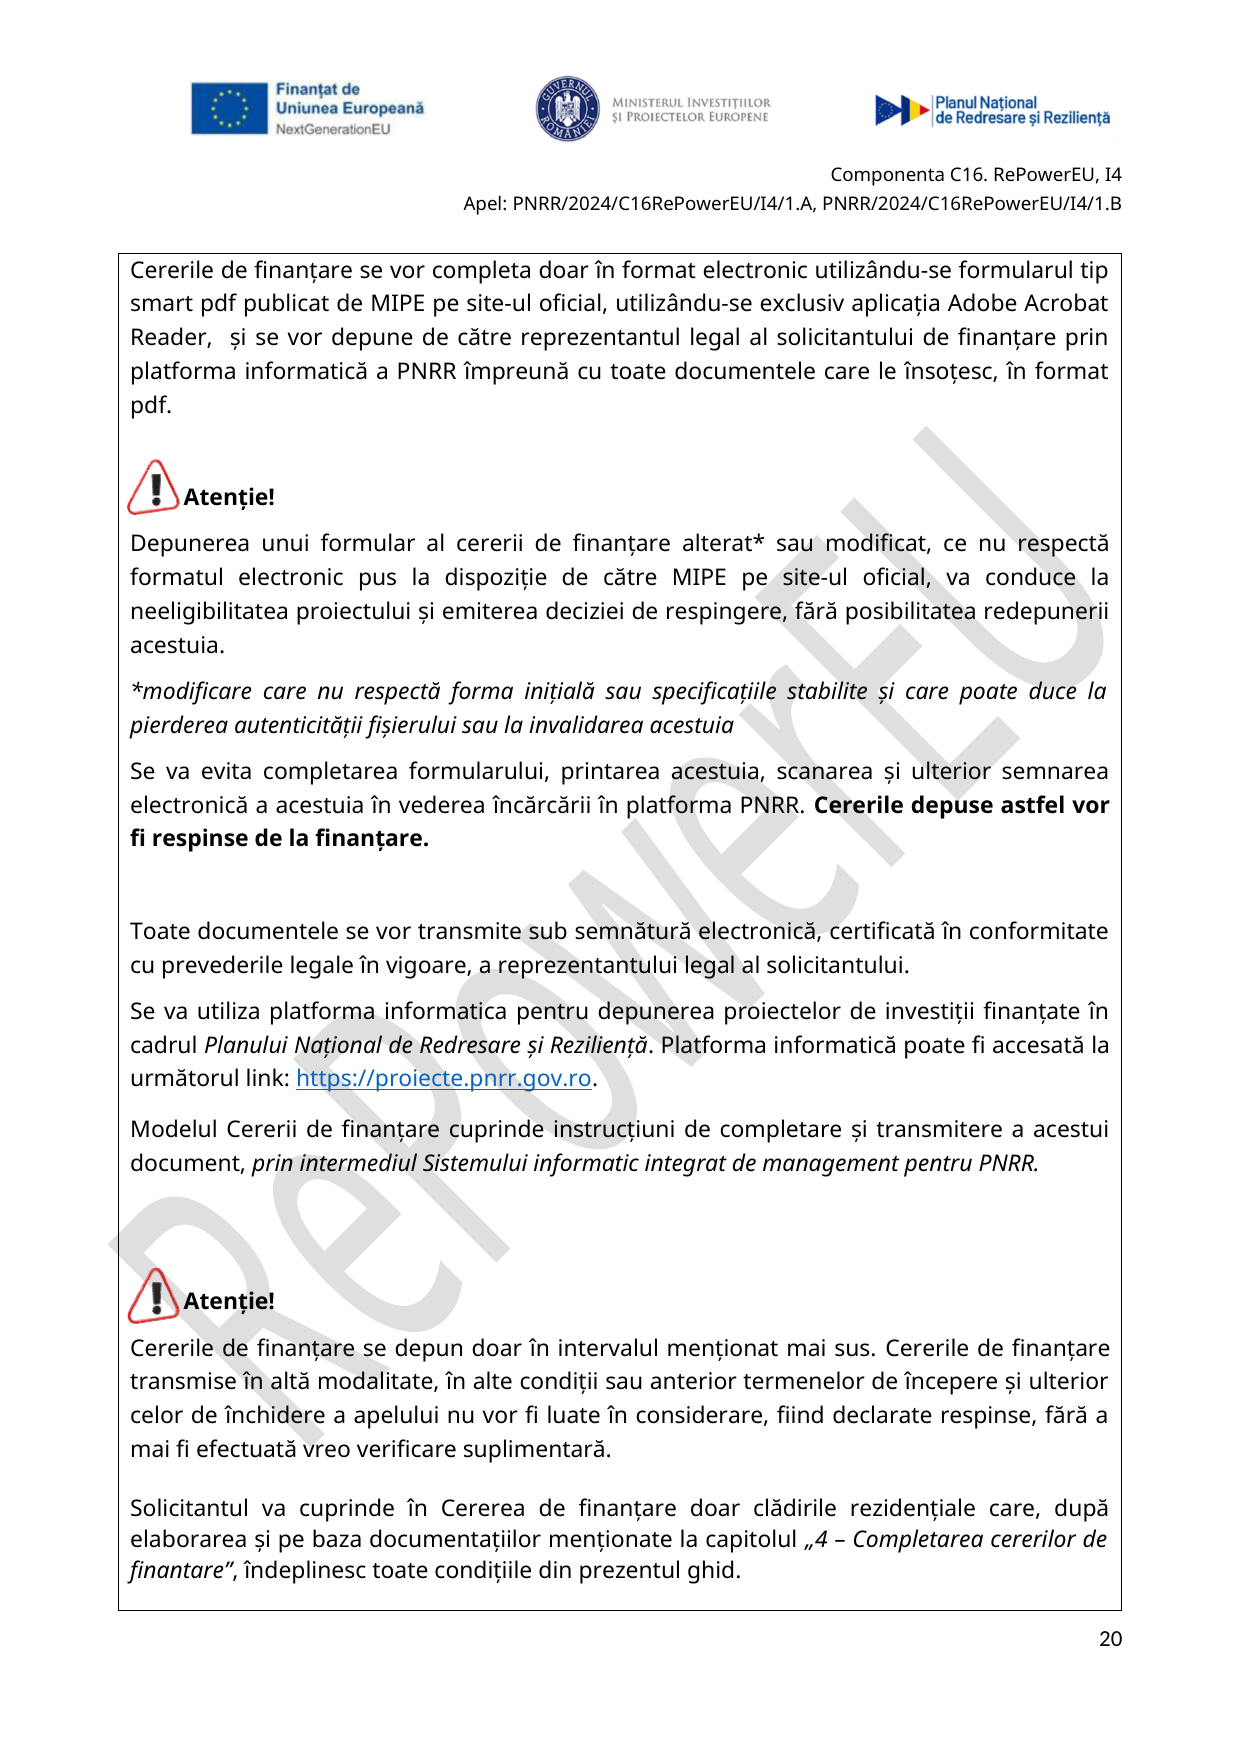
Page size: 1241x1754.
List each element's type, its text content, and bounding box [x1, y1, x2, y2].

picture [126, 456, 186, 516]
picture [182, 73, 1123, 157]
picture [127, 1264, 186, 1325]
